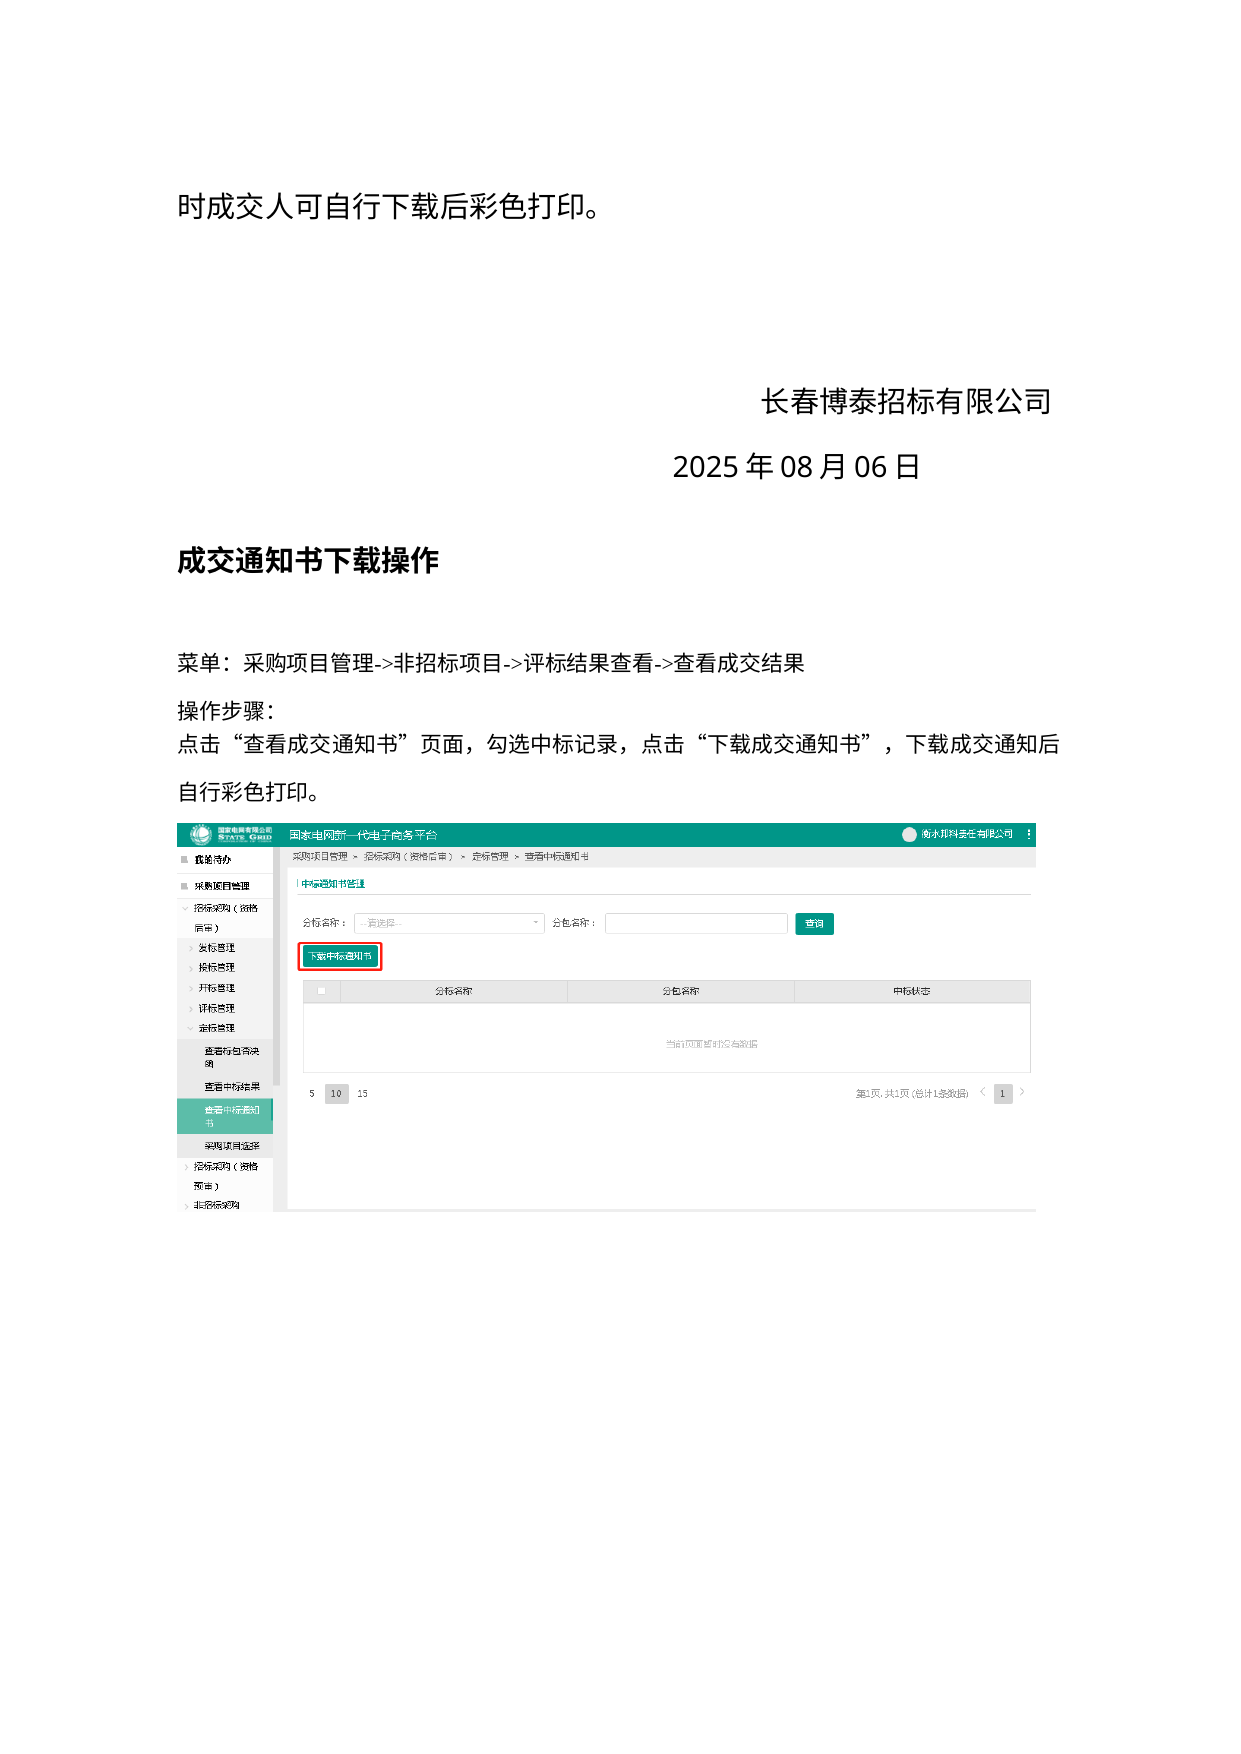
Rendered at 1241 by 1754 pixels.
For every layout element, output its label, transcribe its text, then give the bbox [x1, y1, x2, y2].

text 点击“查看成交通知书”页面，勾选中标记录，点击“下载成交通知书”，下载成交通知后自行彩色打印。 [177, 726, 1063, 807]
text 2025年08月06日 [177, 432, 1063, 497]
text 长春博泰招标有限公司 [177, 367, 1063, 432]
picture [177, 823, 1036, 1212]
text 成交通知书下载操作 [177, 526, 1063, 591]
text 操作步骤： [177, 694, 1063, 726]
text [177, 172, 1063, 237]
text 菜单：采购项目管理->非招标项目->评标结果查看->查看成交结果 [177, 645, 1063, 678]
